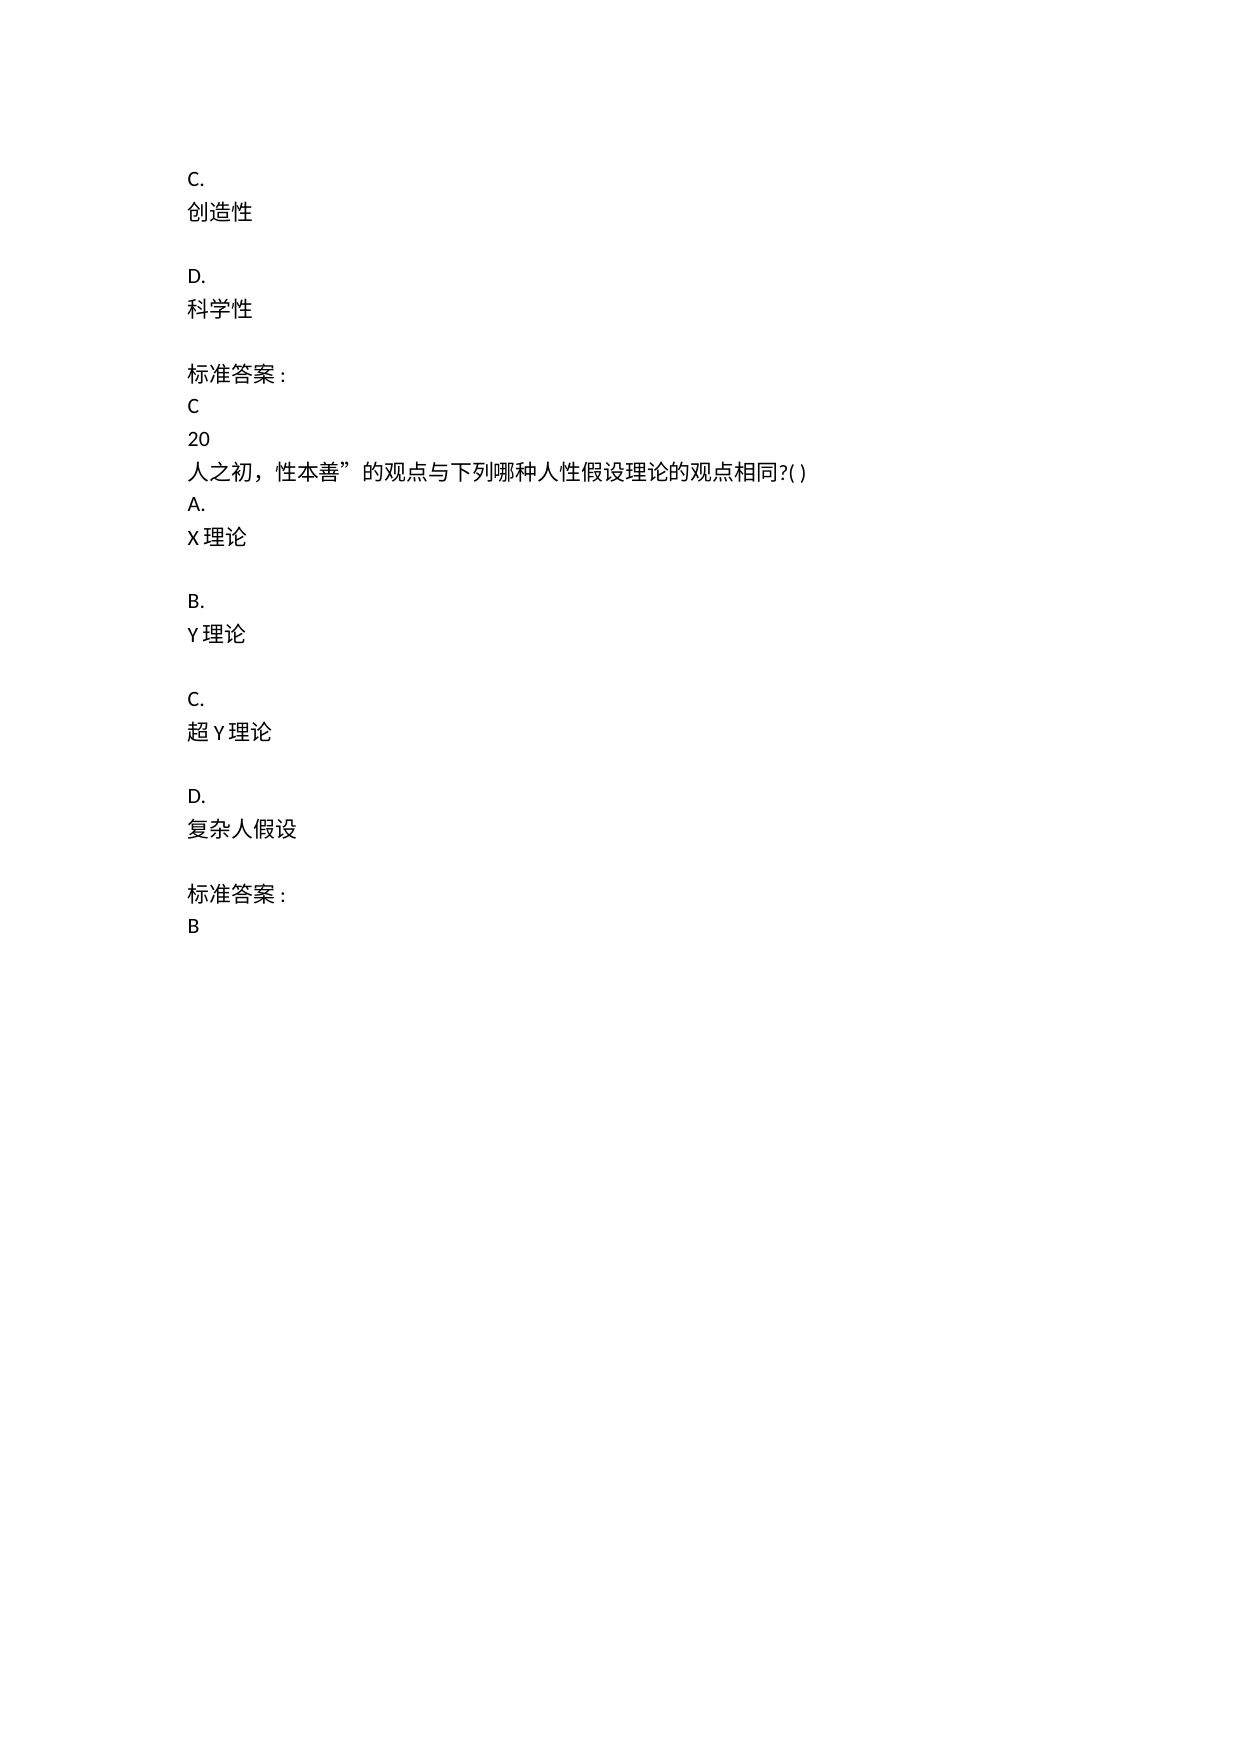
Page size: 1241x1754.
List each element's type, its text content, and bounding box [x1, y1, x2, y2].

text D. [187, 259, 1053, 292]
text 创造性 [187, 194, 1053, 227]
text A. [187, 487, 1053, 519]
text 超Y理论 [187, 714, 1053, 747]
text 20 [187, 422, 1053, 454]
text B [187, 909, 1053, 942]
text Y理论 [187, 617, 1053, 649]
text 标准答案 : [187, 877, 1053, 909]
text 标准答案 : [187, 357, 1053, 389]
text X理论 [187, 519, 1053, 552]
text C. [187, 162, 1053, 194]
text C. [187, 682, 1053, 714]
text 复杂人假设 [187, 812, 1053, 844]
text 科学性 [187, 292, 1053, 324]
text D. [187, 779, 1053, 812]
text 人之初，性本善”的观点与下列哪种人性假设理论的观点相同?( ) [187, 454, 1053, 487]
text C [187, 389, 1053, 422]
text B. [187, 584, 1053, 617]
